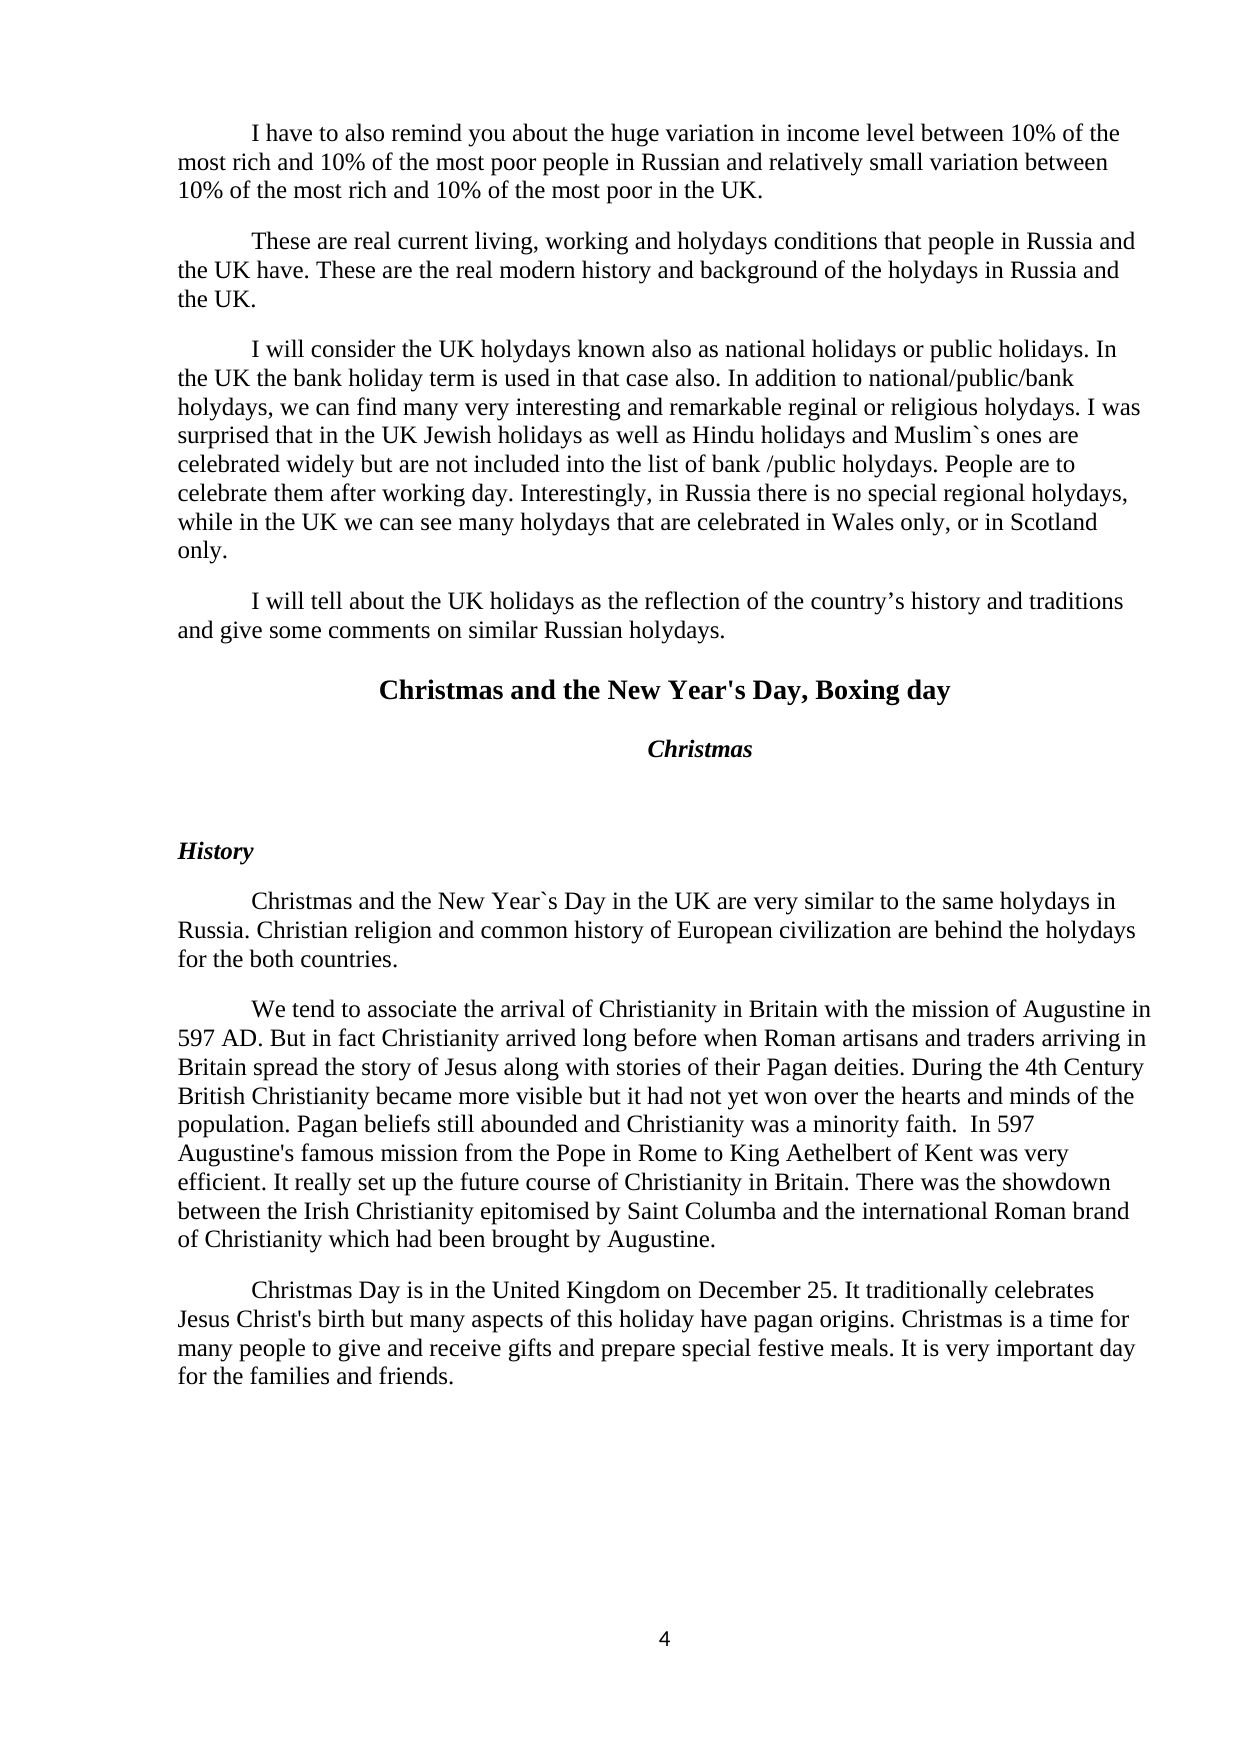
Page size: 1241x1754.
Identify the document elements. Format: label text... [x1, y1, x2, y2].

text Christmas Day is in the United Kingdom on December 25. It traditionally celebrates Jesus Christ's birth but many aspects of this holiday have pagan origins. Christmas is a time for many people to give and receive gifts and prepare special festive meals. It is very important day for the families and friends. [177, 1275, 1152, 1390]
text We tend to associate the arrival of Christianity in Britain with the mission of Augustine in 597 AD. But in fact Christianity arrived long before when Roman artisans and traders arriving in Britain spread the story of Jesus along with stories of their Pagan deities. During the 4th Century British Christianity became more visible but it had not yet won over the hearts and minds of the population. Pagan beliefs still abounded and Christianity was a minority faith. In 597 Augustine's famous mission from the Pope in Rome to King Aethelbert of Kent was very efficient. It really set up the future course of Christianity in Britain. There was the showdown between the Irish Christianity epitomised by Saint Columba and the international Roman brand of Christianity which had been brought by Augustine. [177, 994, 1152, 1253]
text I have to also remind you about the huge variation in income level between 10% of the most rich and 10% of the most poor people in Russian and relatively small variation between 10% of the most rich and 10% of the most poor in the UK. [177, 118, 1152, 204]
text These are real current living, working and holydays conditions that people in Russia and the UK have. These are the real modern history and background of the holydays in Russia and the UK. [177, 226, 1152, 312]
text Christmas [177, 734, 1152, 763]
text I will consider the UK holydays known also as national holidays or public holidays. In the UK the bank holiday term is used in that case also. In addition to national/public/bank holydays, we can find many very interesting and remarkable reginal or religious holydays. I was surprised that in the UK Jewish holidays as well as Hindu holidays and Muslim`s ones are celebrated widely but are not included into the list of bank /public holydays. People are to celebrate them after working day. Interestingly, in Russia there is no special regional holydays, while in the UK we can see many holydays that are celebrated in Wales only, or in Scotland only. [177, 334, 1152, 564]
text Christmas and the New Year`s Day in the UK are very similar to the same holydays in Russia. Christian religion and common history of European civilization are behind the holydays for the both countries. [177, 886, 1152, 973]
subtitle Christmas and the New Year's Day, Boxing day [177, 673, 1152, 705]
text History [177, 836, 1152, 864]
text I will tell about the UK holidays as the reflection of the country’s history and traditions and give some comments on similar Russian holydays. [177, 586, 1152, 644]
